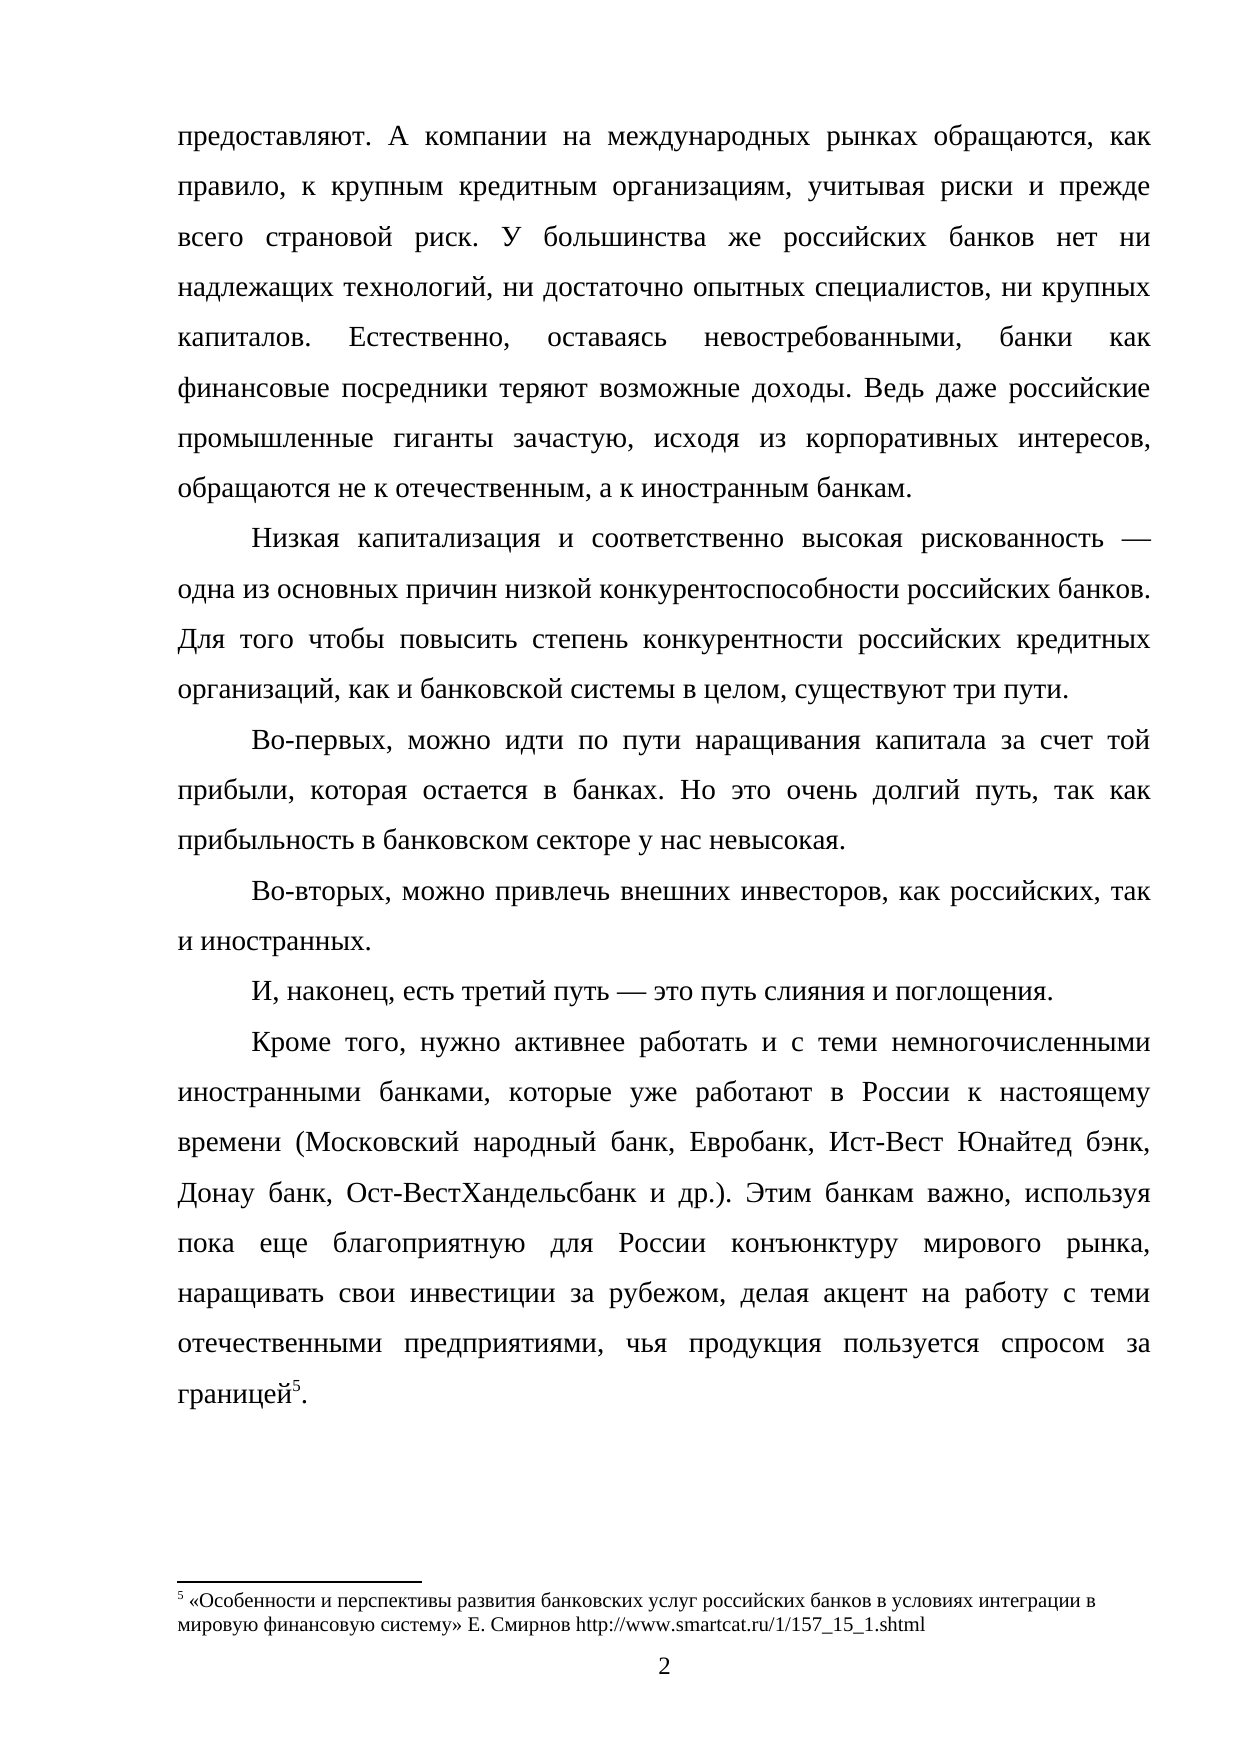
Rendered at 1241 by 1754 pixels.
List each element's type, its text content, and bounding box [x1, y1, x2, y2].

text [177, 118, 1152, 504]
text Низкая капитализация и соответственно высокая рискованность — одна из основных причин низкой конкурентоспособности российских банков. Для того чтобы повысить степень конкурентности российских кредитных организаций, как и банковской системы в целом, существуют три пути. [177, 521, 1152, 705]
text Во-первых, можно идти по пути наращивания капитала за счет той прибыли, которая остается в банках. Но это очень долгий путь, так как прибыльность в банковском секторе у нас невысокая. [177, 722, 1152, 856]
text Кроме того, нужно активнее работать и с теми немногочисленными иностранными банками, которые уже работают в России к настоящему времени (Московский народный банк, Евробанк, Ист-Вест Юнайтед бэнк, Донау банк, Ост-ВестХандельсбанк и др.). Этим банкам важно, используя пока еще благоприятную для России конъюнктуру мирового рынка, наращивать свои инвестиции за рубежом, делая акцент на работу с теми отечественными предприятиями, чья продукция пользуется спросом за границей. [177, 1024, 1152, 1409]
text Во-вторых, можно привлечь внешних инвесторов, как российских, так и иностранных. [177, 873, 1152, 957]
text И, наконец, есть третий путь — это путь слияния и поглощения. [177, 973, 1152, 1007]
